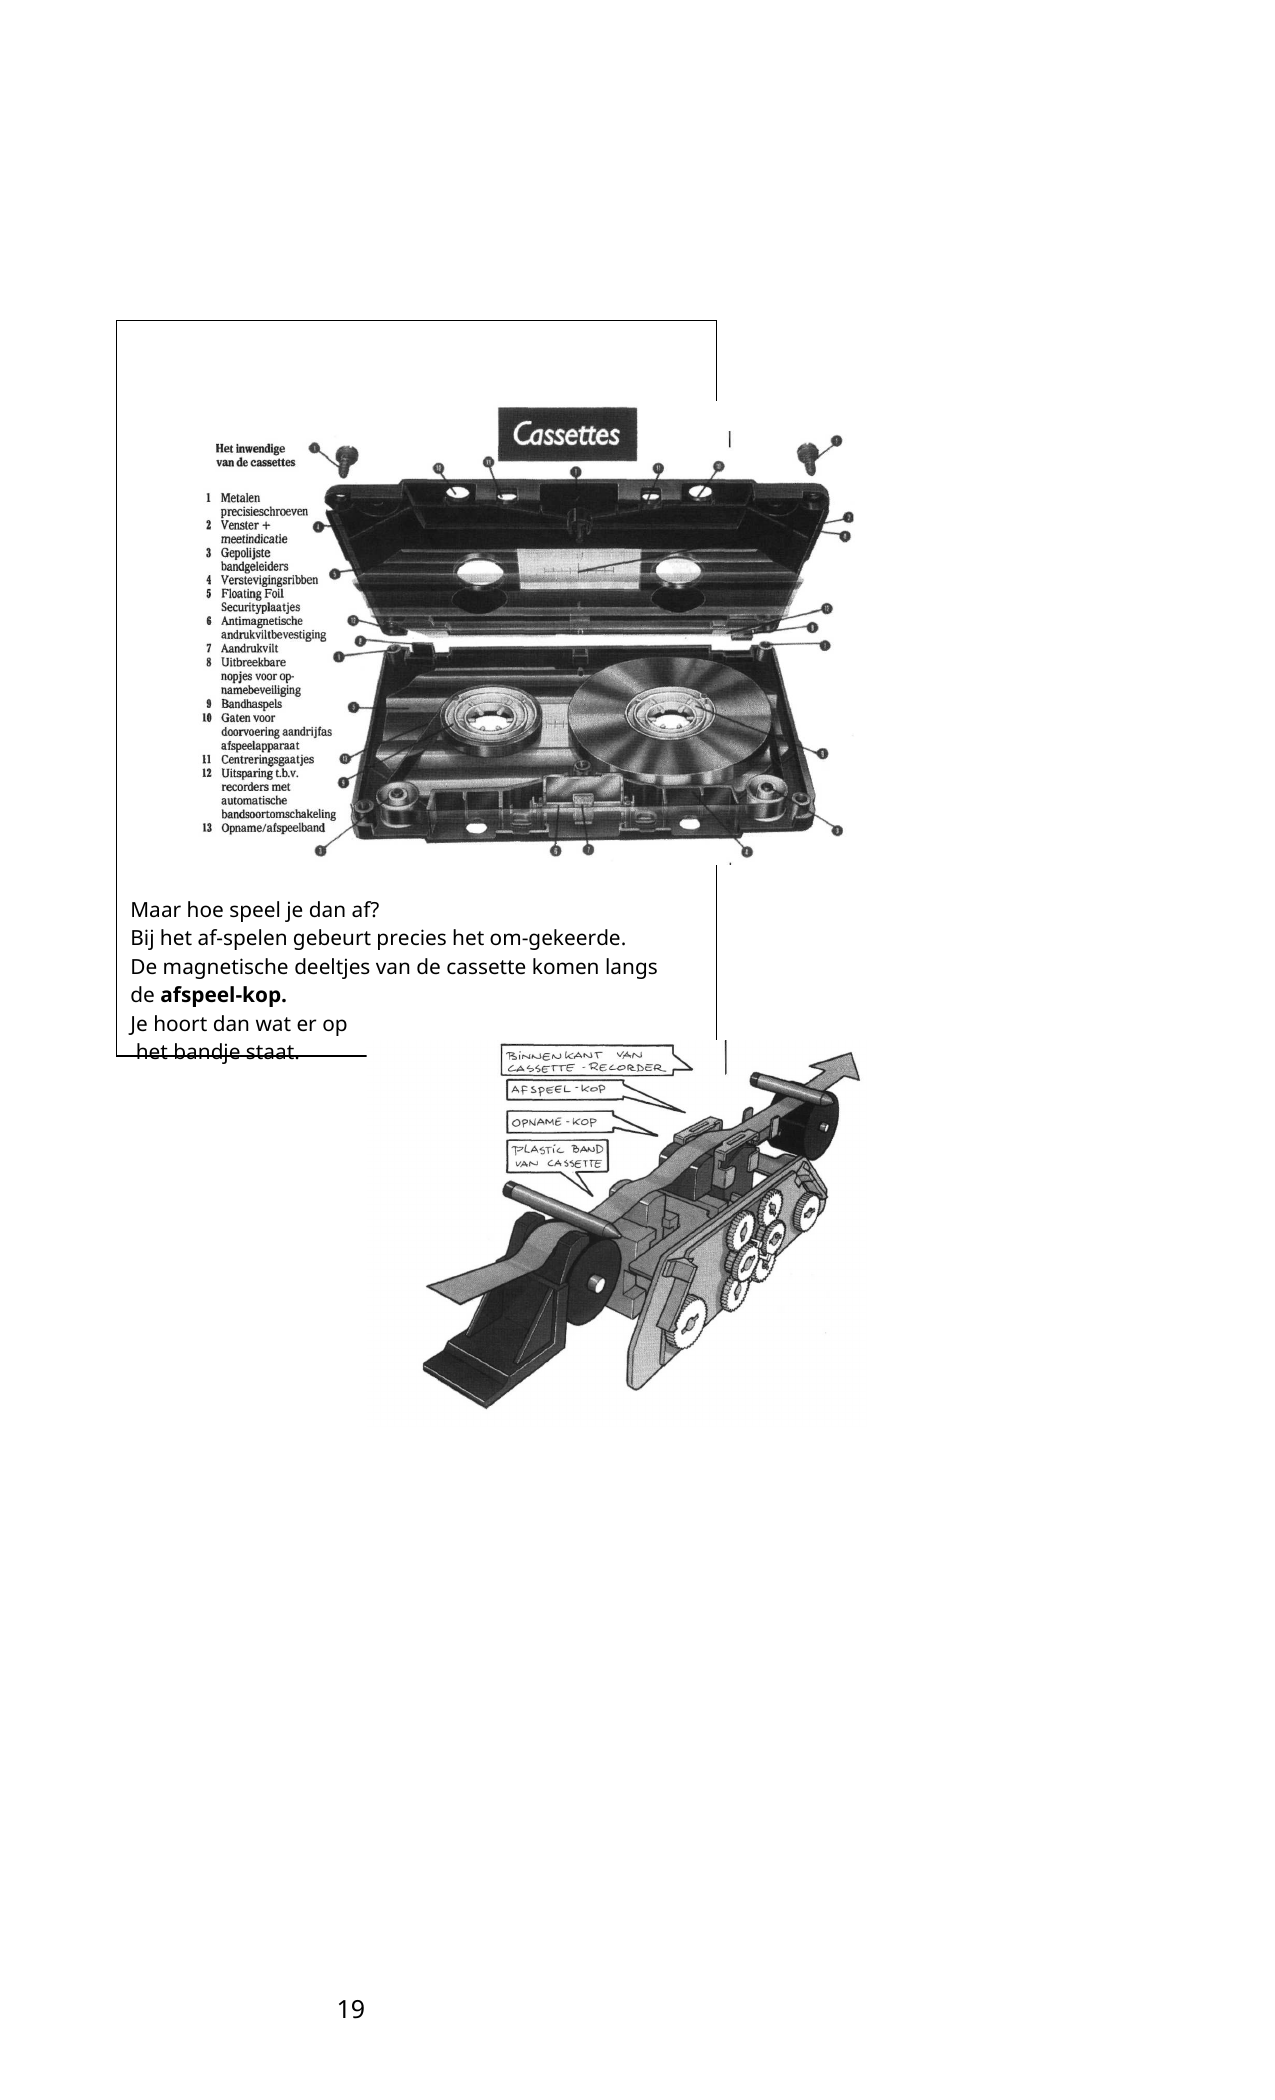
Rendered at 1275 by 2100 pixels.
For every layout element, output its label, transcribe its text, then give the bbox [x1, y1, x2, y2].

text Maar hoe speel je dan af? [130, 895, 1145, 923]
picture [186, 401, 858, 865]
text het bandje staat. [130, 1037, 1145, 1066]
text Bij het af-spelen gebeurt precies het om-gekeerde. [130, 923, 1145, 952]
text de afspeel-kop. [130, 980, 1145, 1009]
text De magnetische deeltjes van de cassette komen langs [130, 952, 1145, 980]
text Je hoort dan wat er op [130, 1009, 1145, 1037]
